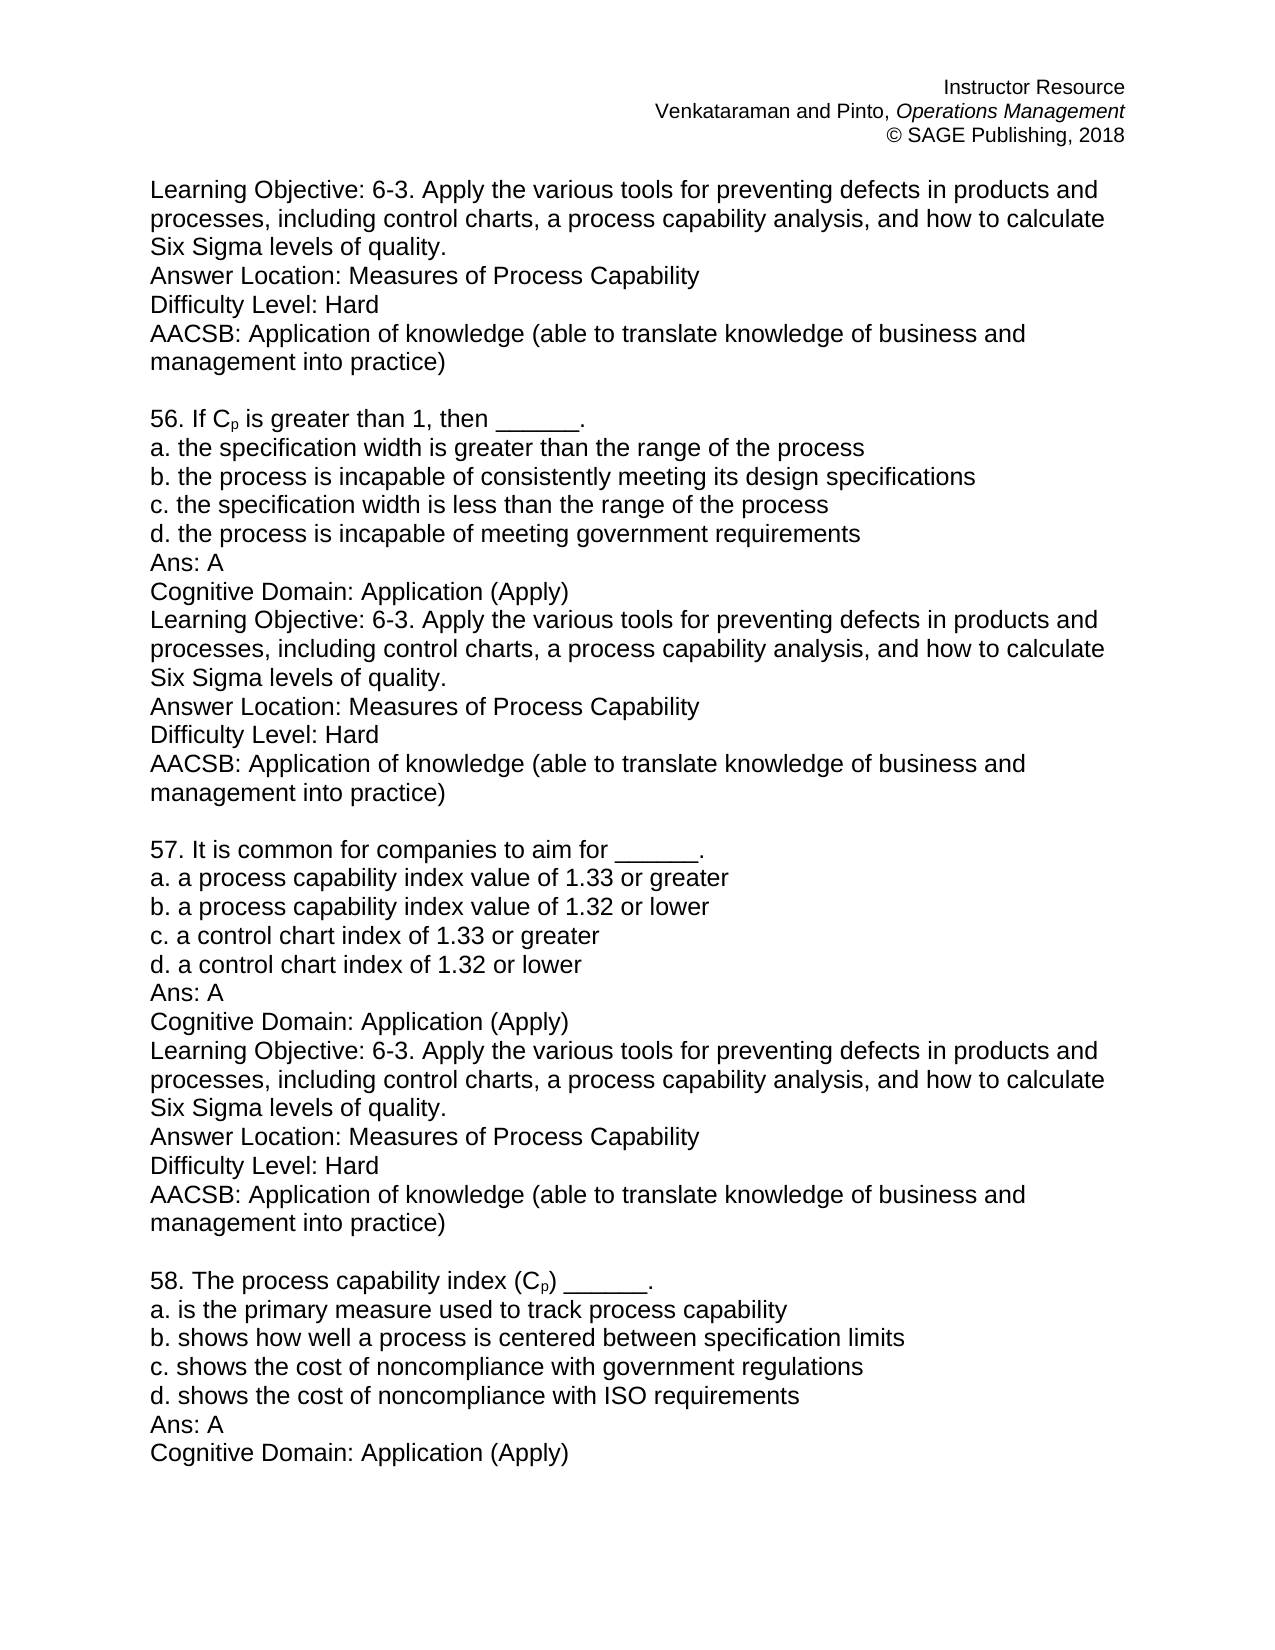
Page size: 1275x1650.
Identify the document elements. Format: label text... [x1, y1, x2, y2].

text Ans: A [150, 1410, 1125, 1438]
text c. the specification width is less than the range of the process [150, 490, 1125, 519]
text Ans: A [150, 978, 1125, 1007]
text AACSB: Application of knowledge (able to translate knowledge of business and management into practice) [150, 749, 1125, 807]
text Cognitive Domain: Application (Apply) [150, 1007, 1125, 1036]
text a. the specification width is greater than the range of the process [150, 433, 1125, 462]
text d. the process is incapable of meeting government requirements [150, 519, 1125, 548]
text Difficulty Level: Hard [150, 1151, 1125, 1180]
text 58. The process capability index (Cp) ______. [150, 1266, 1125, 1295]
text Ans: A [150, 548, 1125, 577]
text AACSB: Application of knowledge (able to translate knowledge of business and management into practice) [150, 1180, 1125, 1237]
text b. shows how well a process is centered between specification limits [150, 1323, 1125, 1352]
text 57. It is common for companies to aim for ______. [150, 835, 1125, 863]
text 56. If Cp is greater than 1, then ______. [150, 404, 1125, 433]
text c. a control chart index of 1.33 or greater [150, 921, 1125, 950]
text d. a control chart index of 1.32 or lower [150, 950, 1125, 978]
text d. shows the cost of noncompliance with ISO requirements [150, 1381, 1125, 1410]
text b. the process is incapable of consistently meeting its design specifications [150, 462, 1125, 490]
text Cognitive Domain: Application (Apply) [150, 1438, 1125, 1467]
text Difficulty Level: Hard [150, 290, 1125, 319]
text Answer Location: Measures of Process Capability [150, 261, 1125, 290]
text b. a process capability index value of 1.32 or lower [150, 892, 1125, 921]
text Answer Location: Measures of Process Capability [150, 692, 1125, 720]
text Cognitive Domain: Application (Apply) [150, 577, 1125, 605]
text Learning Objective: 6-3. Apply the various tools for preventing defects in products and processes, including control charts, a process capability analysis, and how to calculate Six Sigma levels of quality. [150, 1036, 1125, 1122]
text c. shows the cost of noncompliance with government regulations [150, 1352, 1125, 1381]
text Difficulty Level: Hard [150, 720, 1125, 749]
text Learning Objective: 6-3. Apply the various tools for preventing defects in products and processes, including control charts, a process capability analysis, and how to calculate Six Sigma levels of quality. [150, 175, 1125, 261]
text a. is the primary measure used to track process capability [150, 1295, 1125, 1323]
text AACSB: Application of knowledge (able to translate knowledge of business and management into practice) [150, 319, 1125, 376]
text Answer Location: Measures of Process Capability [150, 1122, 1125, 1151]
text Learning Objective: 6-3. Apply the various tools for preventing defects in products and processes, including control charts, a process capability analysis, and how to calculate Six Sigma levels of quality. [150, 605, 1125, 692]
text a. a process capability index value of 1.33 or greater [150, 863, 1125, 892]
